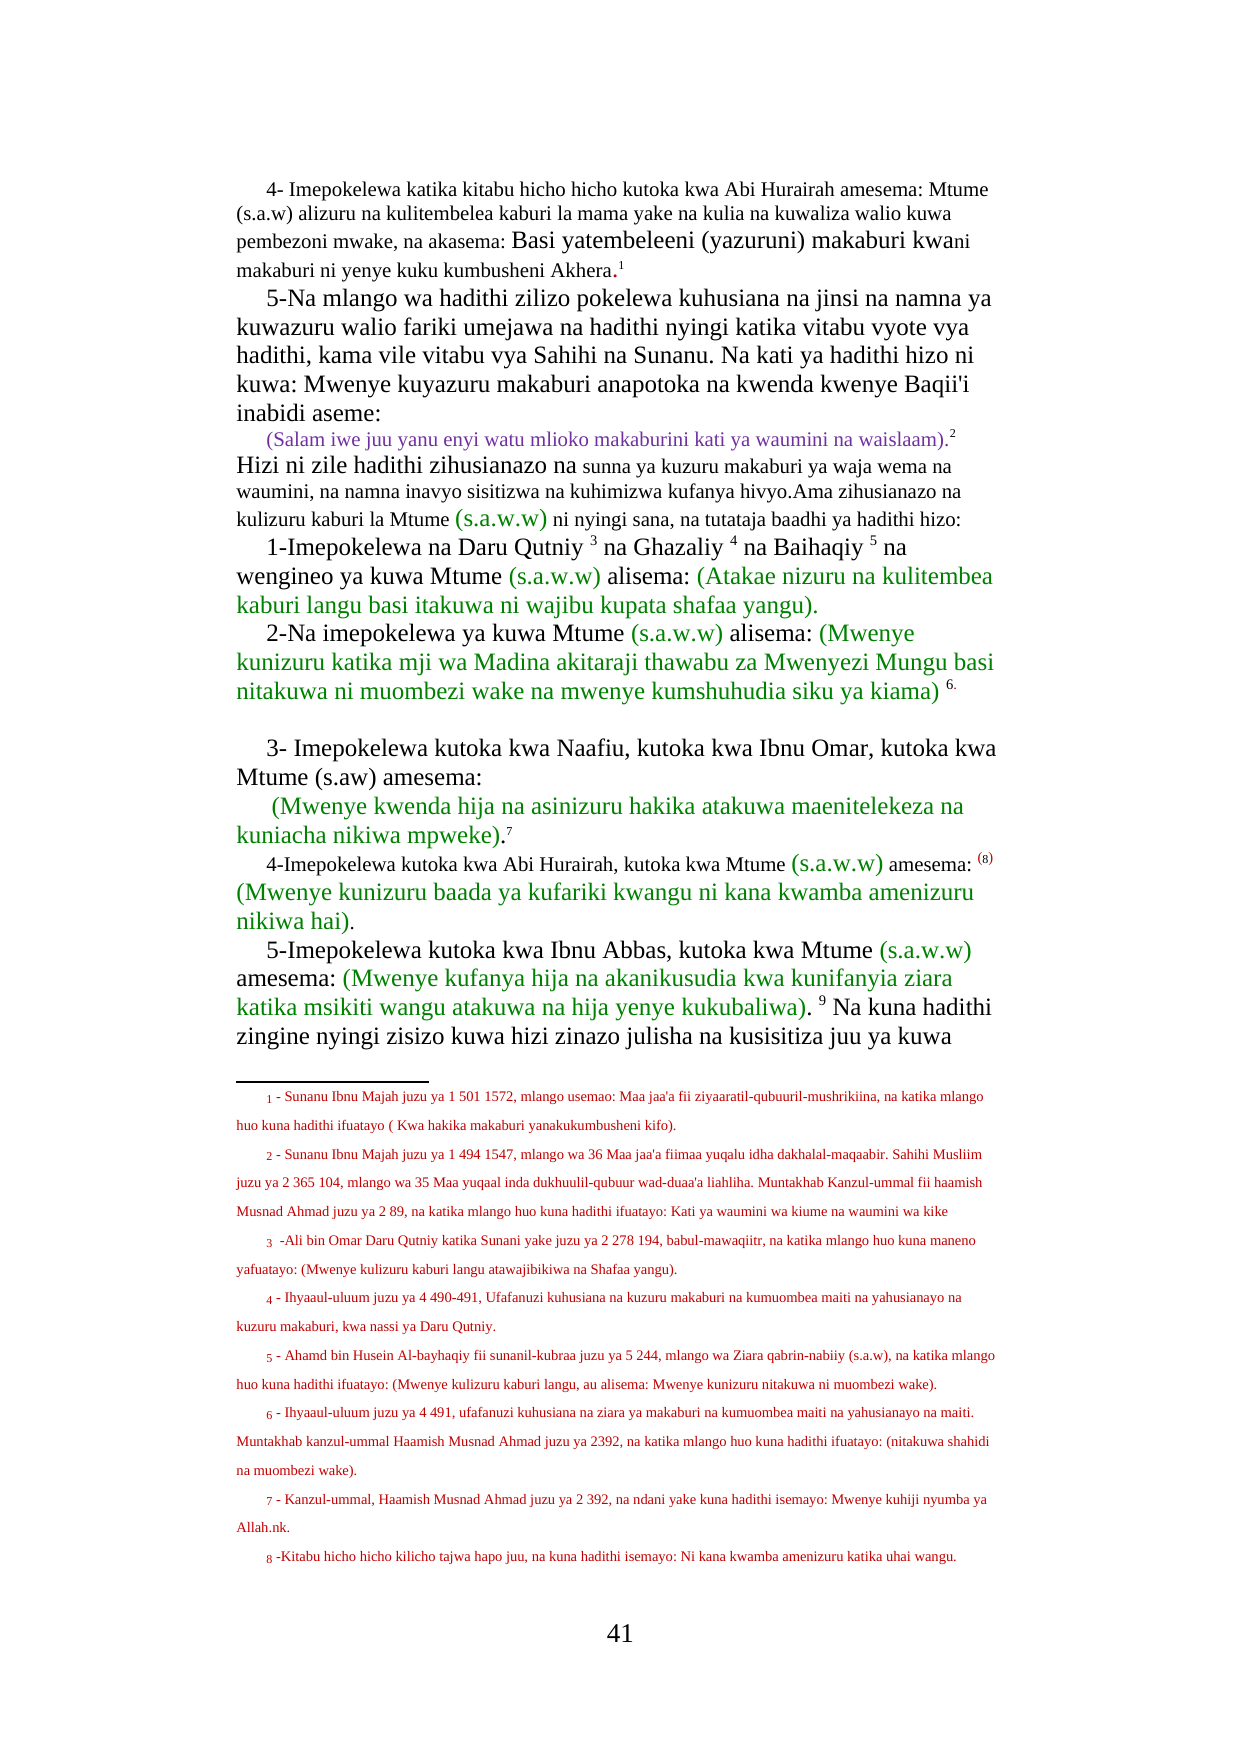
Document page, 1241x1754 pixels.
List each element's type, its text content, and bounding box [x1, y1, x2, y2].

text 5-Na mlango wa hadithi zilizo pokelewa kuhusiana na jinsi na namna ya kuwazuru walio fariki umejawa na hadithi nyingi katika vitabu vyote vya hadithi, kama vile vitabu vya Sahihi na Sunanu. Na kati ya hadithi hizo ni kuwa: Mwenye kuyazuru makaburi anapotoka na kwenda kwenye Baqii'i inabidi aseme: [236, 283, 1004, 427]
text (Mwenye kwenda hija na asinizuru hakika atakuwa maenitelekeza na kuniacha nikiwa mpweke). [236, 791, 1004, 848]
text 4-Imepokelewa kutoka kwa Abi Hurairah, kutoka kwa Mtume (s.a.w.w) amesema: () (Mwenye kunizuru baada ya kufariki kwangu ni kana kwamba amenizuru nikiwa hai). [236, 848, 1004, 935]
text (Salam iwe juu yanu enyi watu mlioko makaburini kati ya waumini na waislaam). Hizi ni zile hadithi zihusianazo na sunna ya kuzuru makaburi ya waja wema na waumini, na namna inavyo sisitizwa na kuhimizwa kufanya hivyo.Ama zihusianazo na kulizuru kaburi la Mtume (s.a.w.w) ni nyingi sana, na tutataja baadhi ya hadithi hizo: [236, 427, 1004, 532]
text 4- Imepokelewa katika kitabu hicho hicho kutoka kwa Abi Hurairah amesema: Mtume (s.a.w) alizuru na kulitembelea kaburi la mama yake na kulia na kuwaliza walio kuwa pembezoni mwake, na akasema: Basi yatembeleeni (yazuruni) makaburi kwani makaburi ni yenye kuku kumbusheni Akhera. [236, 177, 1004, 283]
text 2-Na imepokelewa ya kuwa Mtume (s.a.w.w) alisema: (Mwenye kunizuru katika mji wa Madina akitaraji thawabu za Mwenyezi Mungu basi nitakuwa ni muombezi wake na mwenye kumshuhudia siku ya kiama) . [236, 618, 1004, 705]
text 3- Imepokelewa kutoka kwa Naafiu, kutoka kwa Ibnu Omar, kutoka kwa Mtume (s.aw) amesema: [236, 733, 1004, 791]
text 5-Imepokelewa kutoka kwa Ibnu Abbas, kutoka kwa Mtume (s.a.w.w) amesema: (Mwenye kufanya hija na akanikusudia kwa kunifanyia ziara katika msikiti wangu atakuwa na hija yenye kukubaliwa). Na kuna hadithi zingine nyingi zisizo kuwa hizi zinazo julisha na kusisitiza juu ya kuwa sunna kwa tendo hili na kwamba ni sunna iliyo tiliwa mkazo kulizuru kaburi la Mtume (s.a.w.w) na kuyazuru makaburi ya waja wema kati ya waumi. [236, 935, 1004, 1050]
text 1-Imepokelewa na Daru Qutniy na Ghazaliy na Baihaqiy na wengineo ya kuwa Mtume (s.a.w.w) alisema: (Atakae nizuru na kulitembea kaburi langu basi itakuwa ni wajibu kupata shafaa yangu). [236, 532, 1004, 618]
